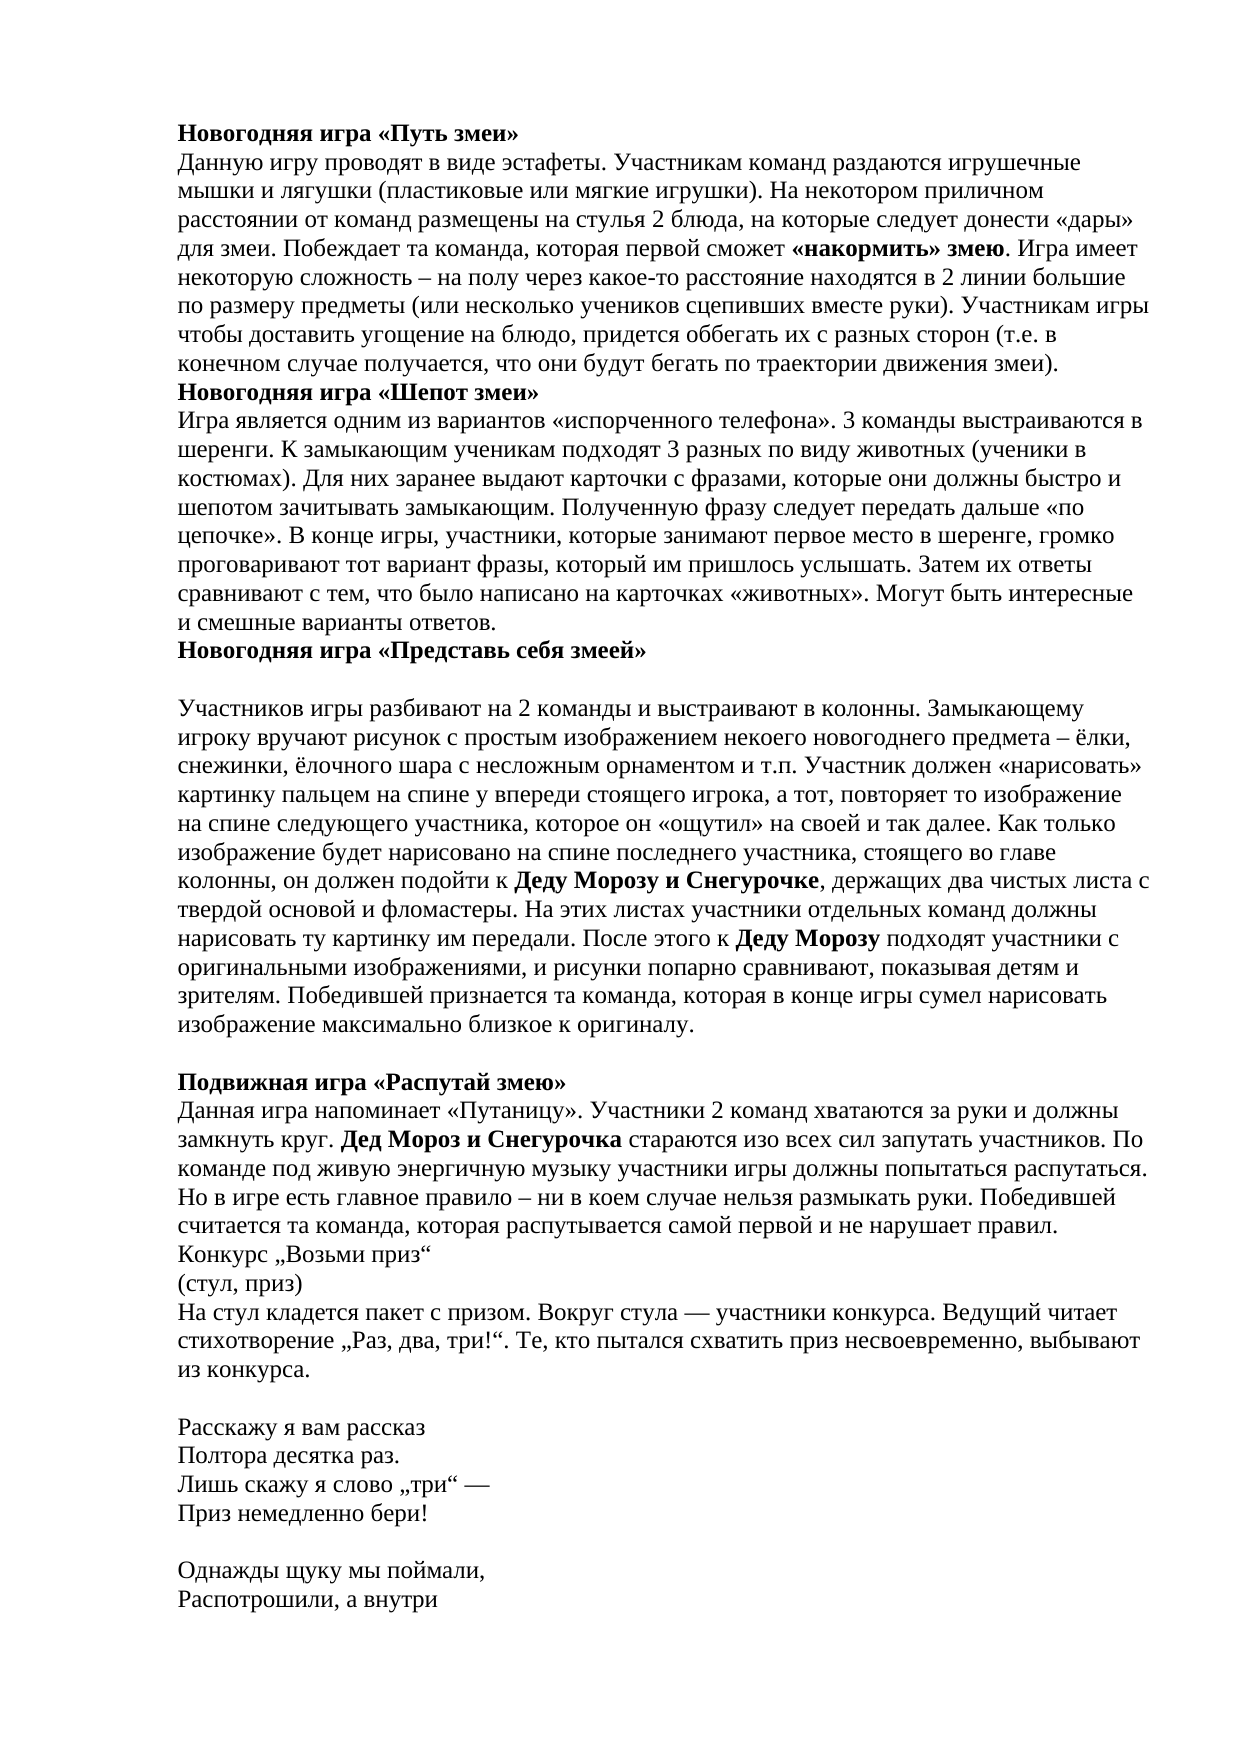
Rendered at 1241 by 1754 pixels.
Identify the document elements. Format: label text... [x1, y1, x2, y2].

text Новогодняя игра «Путь змеи» [177, 118, 1152, 147]
text Подвижная игра «Распутай змею» [177, 1067, 1152, 1096]
text Участников игры разбивают на 2 команды и выстраивают в колонны. Замыкающему игроку вручают рисунок с простым изображением некоего новогоднего предмета – ёлки, снежинки, ёлочного шара с несложным орнаментом и т.п. Участник должен «нарисовать» картинку пальцем на спине у впереди стоящего игрока, а тот, повторяет то изображение на спине следующего участника, которое он «ощутил» на своей и так далее. Как только изображение будет нарисовано на спине последнего участника, стоящего во главе колонны, он должен подойти к Деду Морозу и Снегурочке, держащих два чистых листа с твердой основой и фломастеры. На этих листах участники отдельных команд должны нарисовать ту картинку им передали. После этого к Деду Морозу подходят участники с оригинальными изображениями, и рисунки попарно сравнивают, показывая детям и зрителям. Победившей признается та команда, которая в конце игры сумел нарисовать изображение максимально близкое к оригиналу. [177, 693, 1152, 1038]
text Новогодняя игра «Представь себя змеей» [177, 636, 1152, 664]
text Новогодняя игра «Шепот змеи» [177, 377, 1152, 406]
text Данная игра напоминает «Путаницу». Участники 2 команд хватаются за руки и должны замкнуть круг. Дед Мороз и Снегурочка стараются изо всех сил запутать участников. По команде под живую энергичную музыку участники игры должны попытаться распутаться. Но в игре есть главное правило – ни в коем случае нельзя размыкать руки. Победившей считается та команда, которая распутывается самой первой и не нарушает правил. [177, 1096, 1152, 1239]
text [177, 1239, 1152, 1613]
text Данную игру проводят в виде эстафеты. Участникам команд раздаются игрушечные мышки и лягушки (пластиковые или мягкие игрушки). На некотором приличном расстоянии от команд размещены на стулья 2 блюда, на которые следует донести «дары» для змеи. Побеждает та команда, которая первой сможет «накормить» змею. Игра имеет некоторую сложность – на полу через какое-то расстояние находятся в 2 линии большие по размеру предметы (или несколько учеников сцепивших вместе руки). Участникам игры чтобы доставить угощение на блюдо, придется оббегать их с разных сторон (т.е. в конечном случае получается, что они будут бегать по траектории движения змеи). [177, 147, 1152, 377]
text Игра является одним из вариантов «испорченного телефона». 3 команды выстраиваются в шеренги. К замыкающим ученикам подходят 3 разных по виду животных (ученики в костюмах). Для них заранее выдают карточки с фразами, которые они должны быстро и шепотом зачитывать замыкающим. Полученную фразу следует передать дальше «по цепочке». В конце игры, участники, которые занимают первое место в шеренге, громко проговаривают тот вариант фразы, который им пришлось услышать. Затем их ответы сравнивают с тем, что было написано на карточках «животных». Могут быть интересные и смешные варианты ответов. [177, 406, 1152, 636]
